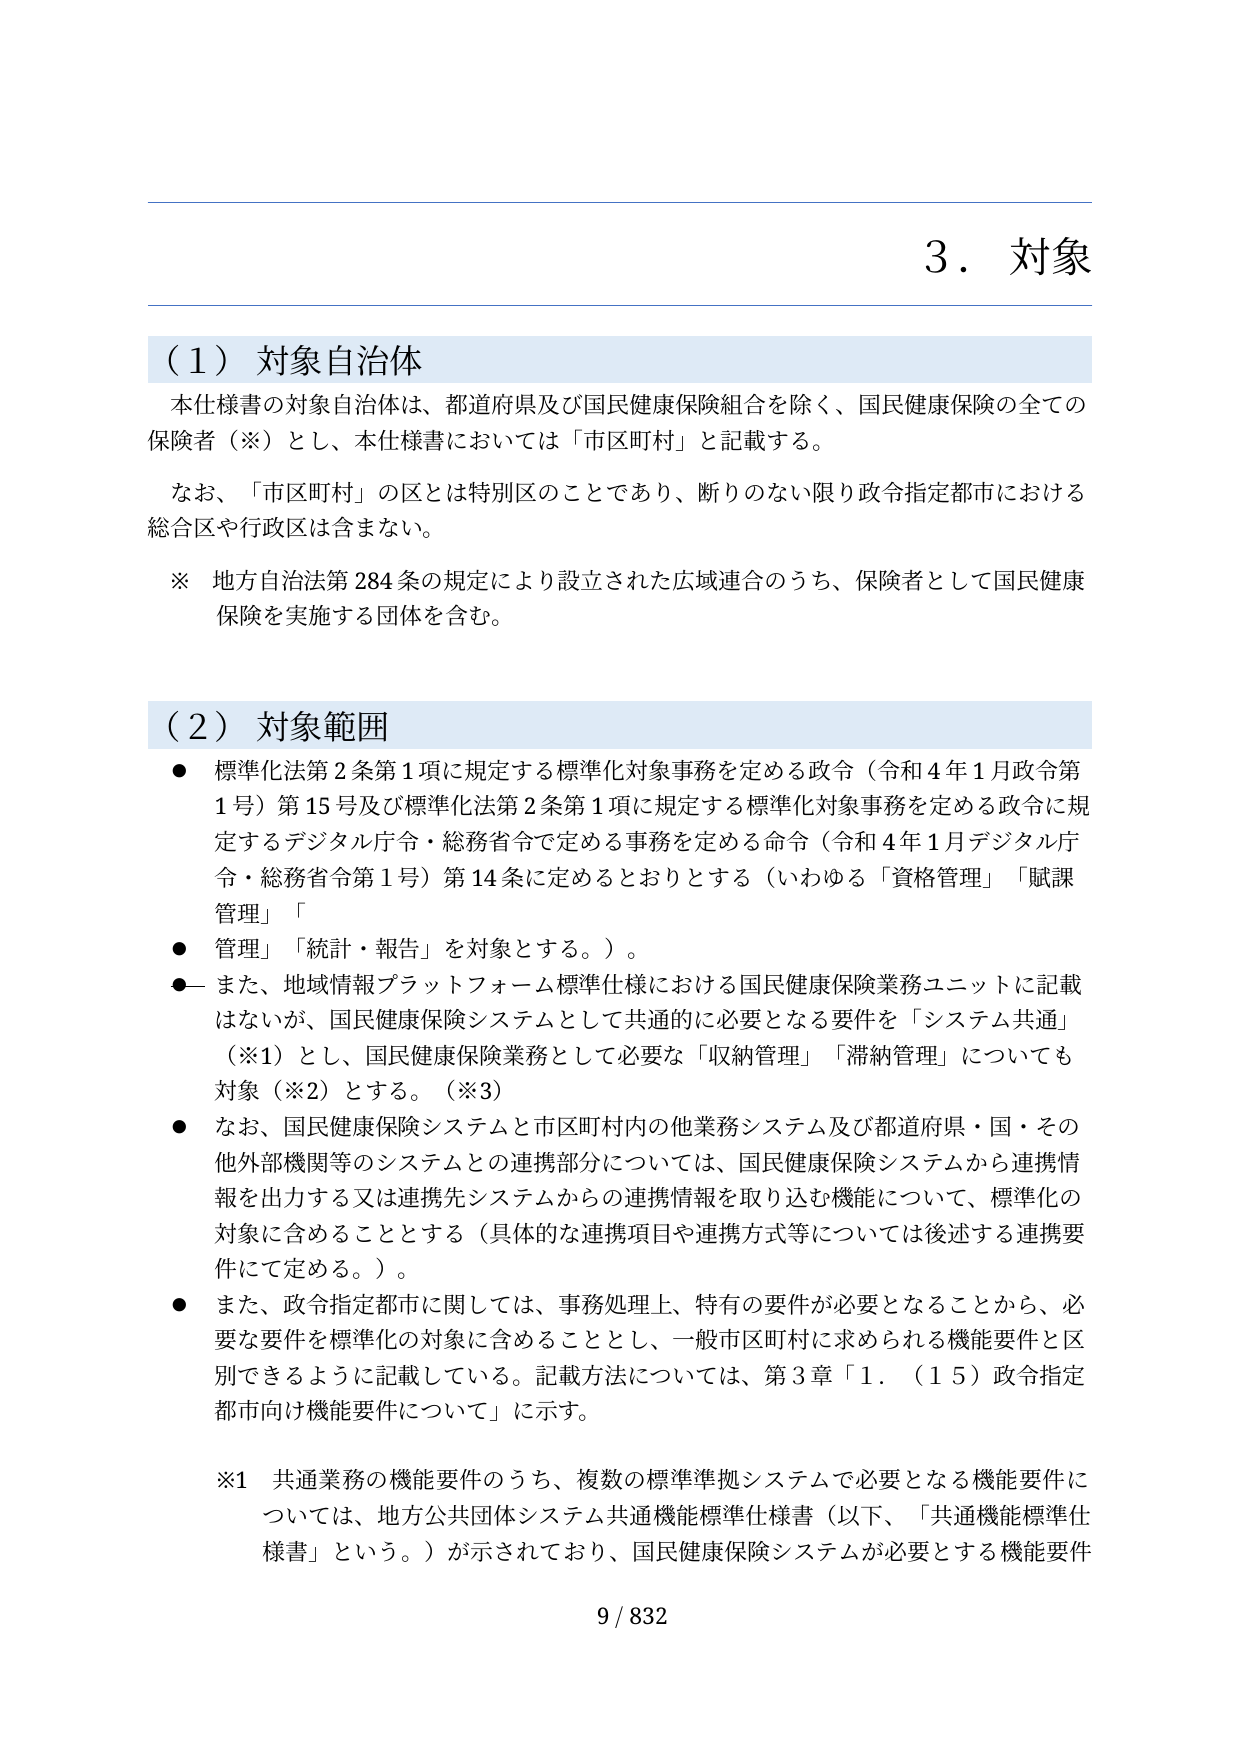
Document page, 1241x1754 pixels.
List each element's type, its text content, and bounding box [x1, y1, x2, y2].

text なお、「市区町村」の区とは特別区のことであり、断りのない限り政令指定都市における総合区や行政区は含まない。 [148, 475, 1092, 543]
list 標準化法第2条第1項に規定する標準化対象事務を定める政令（令和4年1月政令第1号）第15号及び標準化法第2条第1項に規定する標準化対象事務を定める政令に規定するデジタル庁令・総務省令で定める事務を定める命令（令和4年1月デジタル庁令・総務省令第１号）第14条に定めるとおりとする（いわゆる「資格管理」「賦課管理」「 [171, 753, 1092, 928]
subtitle 対象自治体 [148, 336, 1092, 383]
text ※ 地方自治法第284条の規定により設立された広域連合のうち、保険者として国民健康保険を実施する団体を含む。 [170, 563, 1092, 631]
list 管理」「統計・報告」を対象とする。）。 [171, 931, 1092, 964]
list なお、国民健康保険システムと市区町村内の他業務システム及び都道府県・国・その他外部機関等のシステムとの連携部分については、国民健康保険システムから連携情報を出力する又は連携先システムからの連携情報を取り込む機能について、標準化の対象に含めることとする（具体的な連携項目や連携方式等については後述する連携要件にて定める。）。 [171, 1109, 1092, 1284]
text 本仕様書の対象自治体は、都道府県及び国民健康保険組合を除く、国民健康保険の全ての保険者（※）とし、本仕様書においては「市区町村」と記載する。 [148, 387, 1092, 456]
subtitle 対象 [148, 203, 1092, 305]
list また、地域情報プラットフォーム標準仕様における国民健康保険業務ユニットに記載はないが、国民健康保険システムとして共通的に必要となる要件を「システム共通」（※1）とし、国民健康保険業務として必要な「収納管理」「滞納管理」についても対象（※2）とする。（※3） [171, 967, 1092, 1107]
subtitle 対象範囲 [148, 701, 1092, 749]
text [216, 1463, 1092, 1567]
list また、政令指定都市に関しては、事務処理上、特有の要件が必要となることから、必要な要件を標準化の対象に含めることとし、一般市区町村に求められる機能要件と区別できるように記載している。記載方法については、第３章「１．（１５）政令指定都市向け機能要件について」に示す。 [171, 1287, 1092, 1426]
